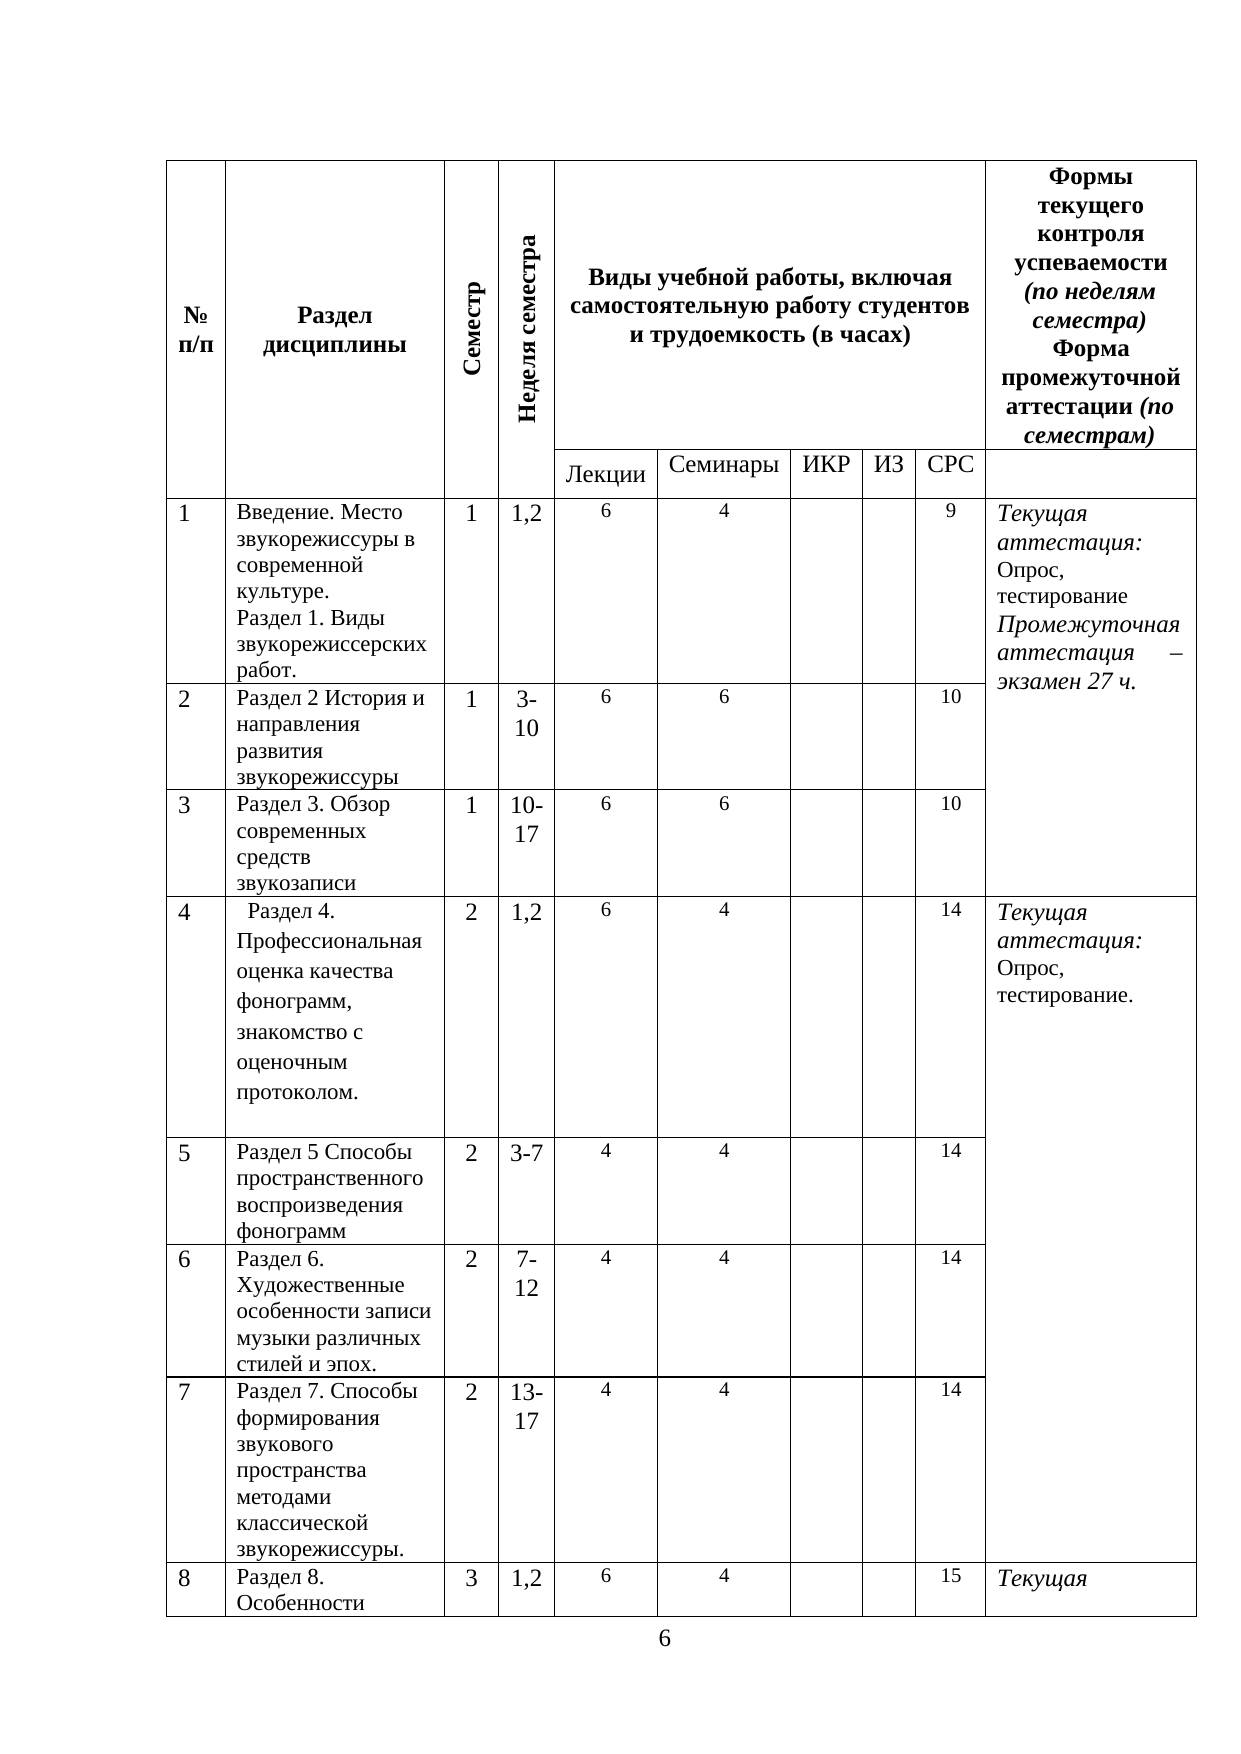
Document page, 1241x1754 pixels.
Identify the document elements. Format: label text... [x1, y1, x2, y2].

table_cell Раздел 7. Способы формирования звукового пространства методами классической звукорежиссуры. [226, 1378, 444, 1562]
table_cell 3 [167, 790, 225, 896]
table_cell Введение. Место звукорежиссуры в современной культуре. Раздел 1. Виды звукорежиссерских работ. [226, 499, 444, 683]
table_cell 6 [555, 897, 657, 1137]
table_cell ИКР [791, 450, 862, 497]
table_cell 1,2 [499, 897, 554, 1137]
table_cell 4 [167, 897, 225, 1137]
table_cell [791, 1138, 862, 1243]
table_cell 1,2 [499, 1563, 554, 1616]
table_cell [863, 1563, 915, 1616]
table_cell 5 [167, 1138, 225, 1243]
table_cell Лекции [555, 450, 657, 497]
table_cell 4 [658, 1563, 790, 1616]
table_cell 4 [555, 1378, 657, 1562]
table_cell Раздел 4. Профессиональная оценка качества фонограмм, знакомство с оценочным протоколом. [226, 897, 444, 1137]
table_cell 1,2 [499, 499, 554, 683]
table_cell 3-7 [499, 1138, 554, 1243]
table_cell 6 [167, 1245, 225, 1376]
table_cell Раздел 2 История и направления развития звукорежиссуры [226, 684, 444, 789]
table_cell 7-12 [499, 1245, 554, 1376]
table_cell [863, 499, 915, 683]
table_cell 4 [555, 1245, 657, 1376]
table_cell Раздел 6. Художественные особенности записи музыки различных стилей и эпох. [226, 1245, 444, 1376]
table_cell 10 [916, 684, 985, 789]
table_header № п/п [167, 161, 225, 497]
table_header Неделя семестра [499, 161, 554, 497]
table_cell ИЗ [863, 450, 915, 497]
table_cell Раздел 3. Обзор современных средств звукозаписи [226, 790, 444, 896]
table_cell 2 [445, 897, 498, 1137]
table_cell 1 [167, 499, 225, 683]
table_cell [791, 684, 862, 789]
table_cell 14 [916, 1378, 985, 1562]
table_cell 4 [658, 897, 790, 1137]
table_cell [863, 897, 915, 1137]
table_cell 3-10 [499, 684, 554, 789]
table_header Семестр [445, 161, 498, 497]
table_cell 2 [445, 1378, 498, 1562]
table_cell [863, 1378, 915, 1562]
table_cell [791, 790, 862, 896]
table_cell [986, 450, 1196, 497]
table_cell [791, 1378, 862, 1562]
table_cell 7 [167, 1378, 225, 1562]
table_cell 8 [167, 1563, 225, 1616]
table_cell 4 [658, 1378, 790, 1562]
table_cell 15 [916, 1563, 985, 1616]
table_cell 13-17 [499, 1378, 554, 1562]
table_cell 4 [658, 499, 790, 683]
table_cell 1 [445, 499, 498, 683]
table_cell 4 [555, 1138, 657, 1243]
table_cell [986, 1563, 1196, 1616]
table_cell Текущая аттестация: Опрос, тестирование. [986, 897, 1196, 1562]
table_cell 3 [445, 1563, 498, 1616]
table_cell 6 [555, 684, 657, 789]
table_cell 6 [658, 684, 790, 789]
table_cell [791, 499, 862, 683]
table_cell 2 [445, 1138, 498, 1243]
table_cell 14 [916, 1245, 985, 1376]
table_cell Текущая аттестация: Опрос, тестирование Промежуточная аттестация – экзамен 27 ч. [986, 499, 1196, 896]
table_header Виды учебной работы, включая самостоятельную работу студентов и трудоемкость (в часах) [555, 161, 985, 448]
table_cell 4 [658, 1138, 790, 1243]
table_cell [863, 1245, 915, 1376]
table_cell Семинары [658, 450, 790, 497]
table_cell 4 [658, 1245, 790, 1376]
table_cell Раздел 5 Способы пространственного воспроизведения фонограмм [226, 1138, 444, 1243]
table_header Раздел дисциплины [226, 161, 444, 497]
table_cell 6 [555, 1563, 657, 1616]
table_cell [863, 1138, 915, 1243]
table_cell СРС [916, 450, 985, 497]
table_cell 10 [916, 790, 985, 896]
table_cell 14 [916, 1138, 985, 1243]
table_cell [791, 897, 862, 1137]
table_cell [791, 1245, 862, 1376]
table_cell 10-17 [499, 790, 554, 896]
table_cell 14 [916, 897, 985, 1137]
table_cell 6 [658, 790, 790, 896]
table_cell 9 [916, 499, 985, 683]
table_cell [863, 790, 915, 896]
table_cell 6 [555, 499, 657, 683]
table_cell 1 [445, 684, 498, 789]
table_cell [863, 684, 915, 789]
table_cell 1 [445, 790, 498, 896]
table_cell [226, 1563, 444, 1616]
table_header Формы текущего контроля успеваемости (по неделям семестра) Форма промежуточной аттестации (по семестрам) [986, 161, 1196, 448]
table_cell 6 [555, 790, 657, 896]
table_cell 2 [167, 684, 225, 789]
table_cell 2 [445, 1245, 498, 1376]
table_cell [791, 1563, 862, 1616]
